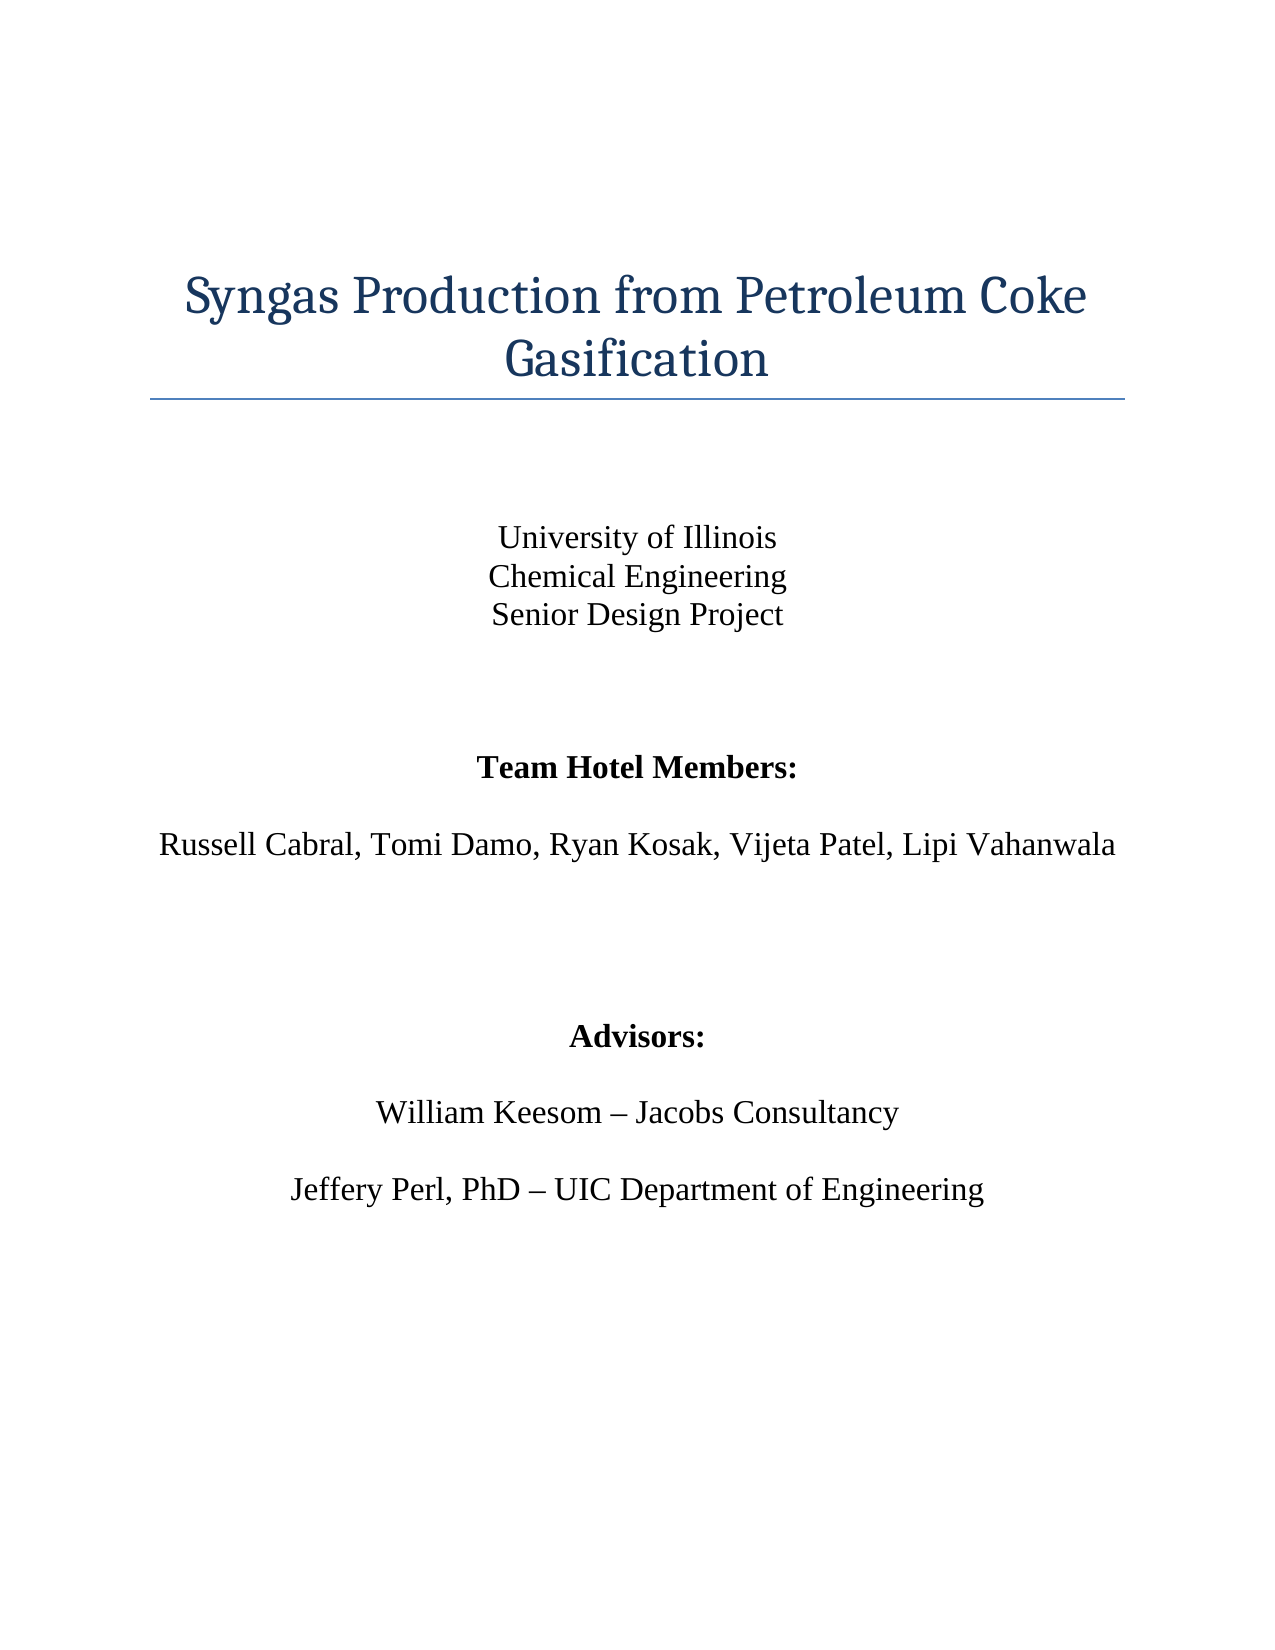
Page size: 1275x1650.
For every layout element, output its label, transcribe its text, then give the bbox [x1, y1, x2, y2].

text Advisors: [150, 1016, 1125, 1054]
text William Keesom – Jacobs Consultancy [150, 1092, 1125, 1131]
text Chemical Engineering [150, 556, 1125, 594]
title Syngas Production from Petroleum Coke Gasification [150, 265, 1125, 398]
text University of Illinois [150, 517, 1125, 556]
text Team Hotel Members: [150, 747, 1125, 786]
text Senior Design Project [150, 594, 1125, 632]
text Jeffery Perl, PhD – UIC Department of Engineering [150, 1169, 1125, 1207]
text Russell Cabral, Tomi Damo, Ryan Kosak, Vijeta Patel, Lipi Vahanwala [150, 824, 1125, 862]
